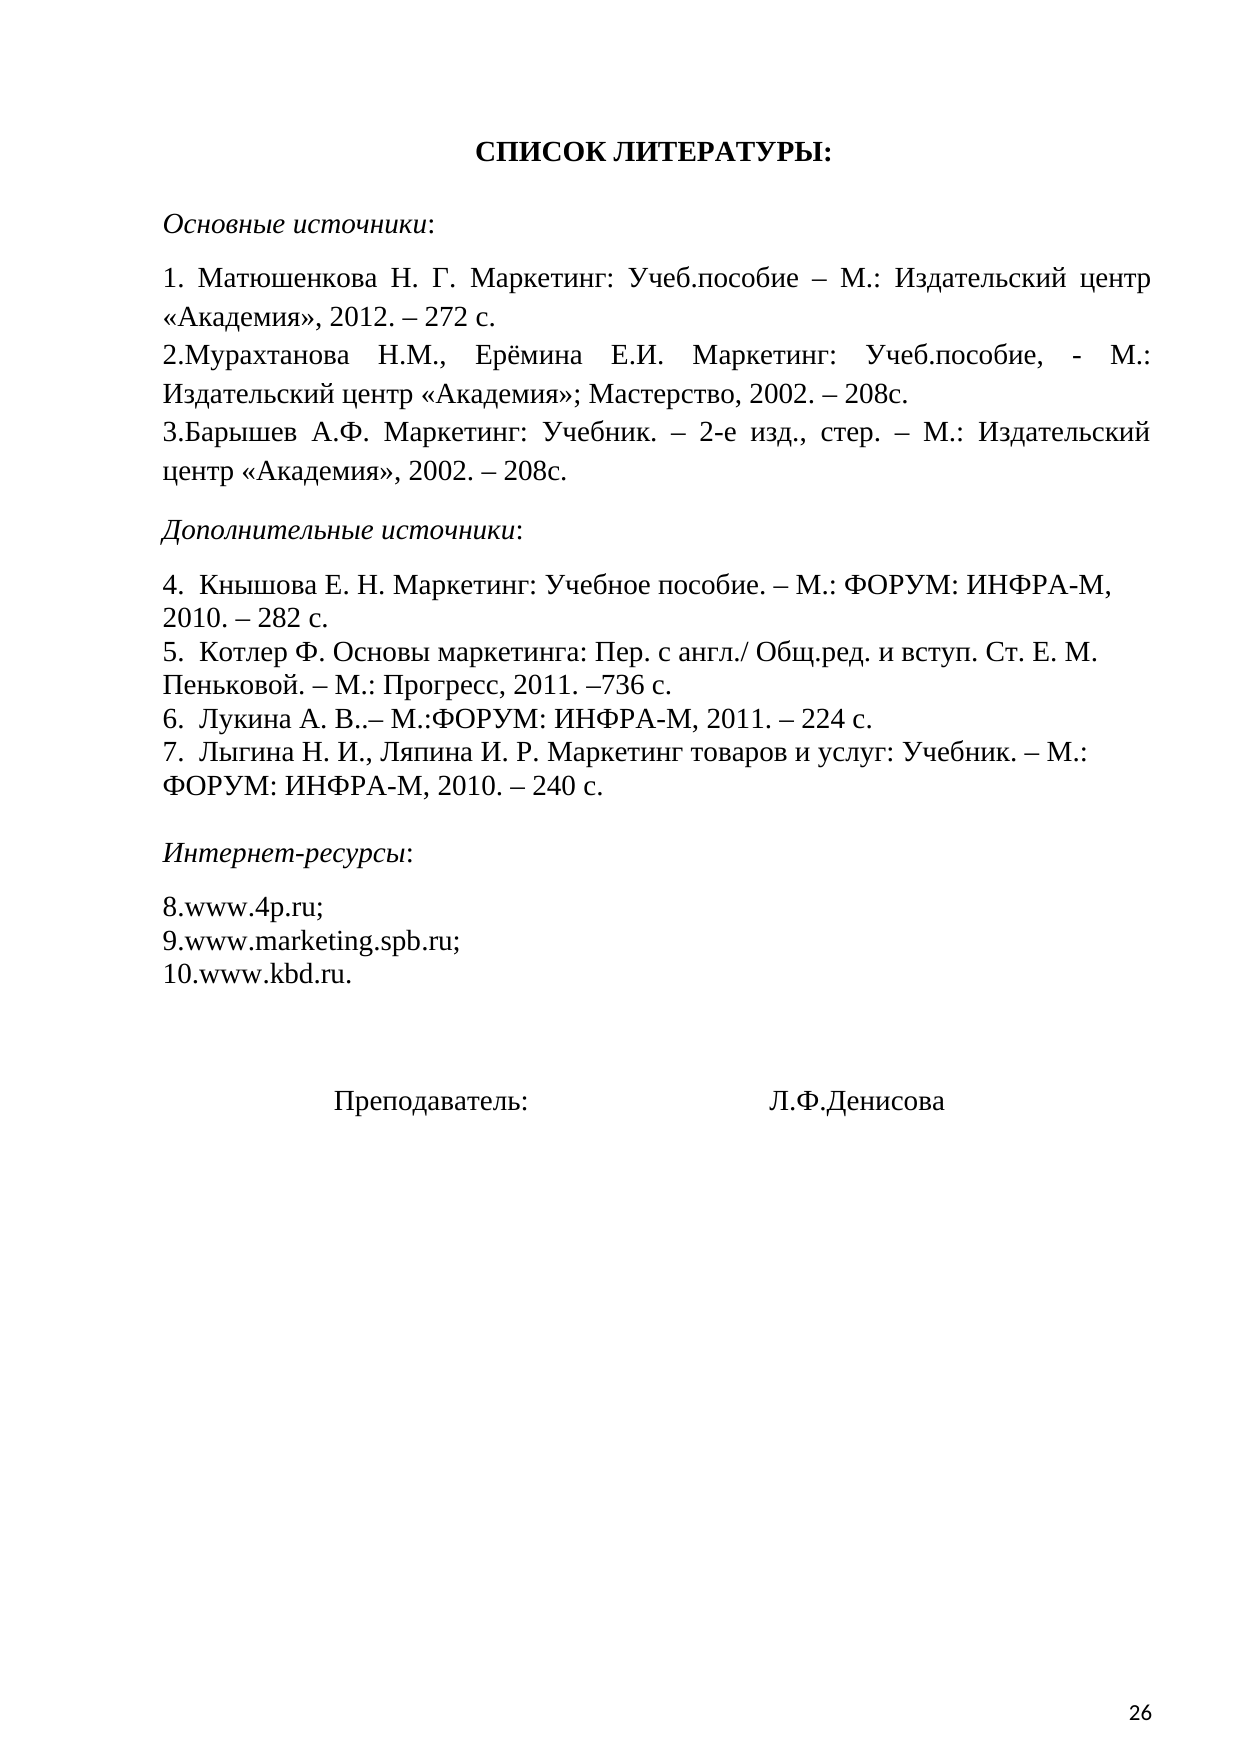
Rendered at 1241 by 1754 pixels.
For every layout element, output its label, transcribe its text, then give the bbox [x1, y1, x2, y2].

text 2.Мурахтанова Н.М., Ерёмина Е.И. Маркетинг: Учеб.пособие, - М.: Издательский центр «Академия»; Мастерство, 2002. – 208с. [162, 337, 1152, 409]
text Преподаватель: Л.Ф.Денисова [162, 1083, 1116, 1117]
text Основные источники: [162, 206, 1152, 239]
text СПИСОК ЛИТЕРАТУРЫ: [162, 134, 1145, 167]
text 1. Матюшенкова Н. Г. Маркетинг: Учеб.пособие – М.: Издательский центр «Академия», 2012. – 272 с. [162, 260, 1152, 332]
text 9.www.marketing.spb.ru; [162, 923, 1152, 957]
text Дополнительные источники: [162, 512, 1152, 546]
text 3.Барышев А.Ф. Маркетинг: Учебник. – 2-е изд., стер. – М.: Издательский центр «Академия», 2002. – 208с. [162, 414, 1152, 487]
text 8.www.4p.ru; [162, 889, 1152, 923]
text 7. Лыгина Н. И., Ляпина И. Р. Маркетинг товаров и услуг: Учебник. – М.: ФОРУМ: ИНФРА-М, 2010. – 240 с. [162, 734, 1152, 802]
text 6. Лукина А. В..– М.:ФОРУМ: ИНФРА-М, 2011. – 224 с. [162, 701, 1152, 734]
text 10.www.kbd.ru. [162, 957, 1152, 990]
text 5. Котлер Ф. Основы маркетинга: Пер. с англ./ Общ.ред. и вступ. Ст. Е. М. Пеньковой. – М.: Прогресс, 2011. –736 с. [162, 634, 1152, 701]
text 4. Кнышова Е. Н. Маркетинг: Учебное пособие. – М.: ФОРУМ: ИНФРА-М, 2010. – 282 с. [162, 567, 1152, 634]
text Интернет-ресурсы: [162, 835, 1152, 869]
